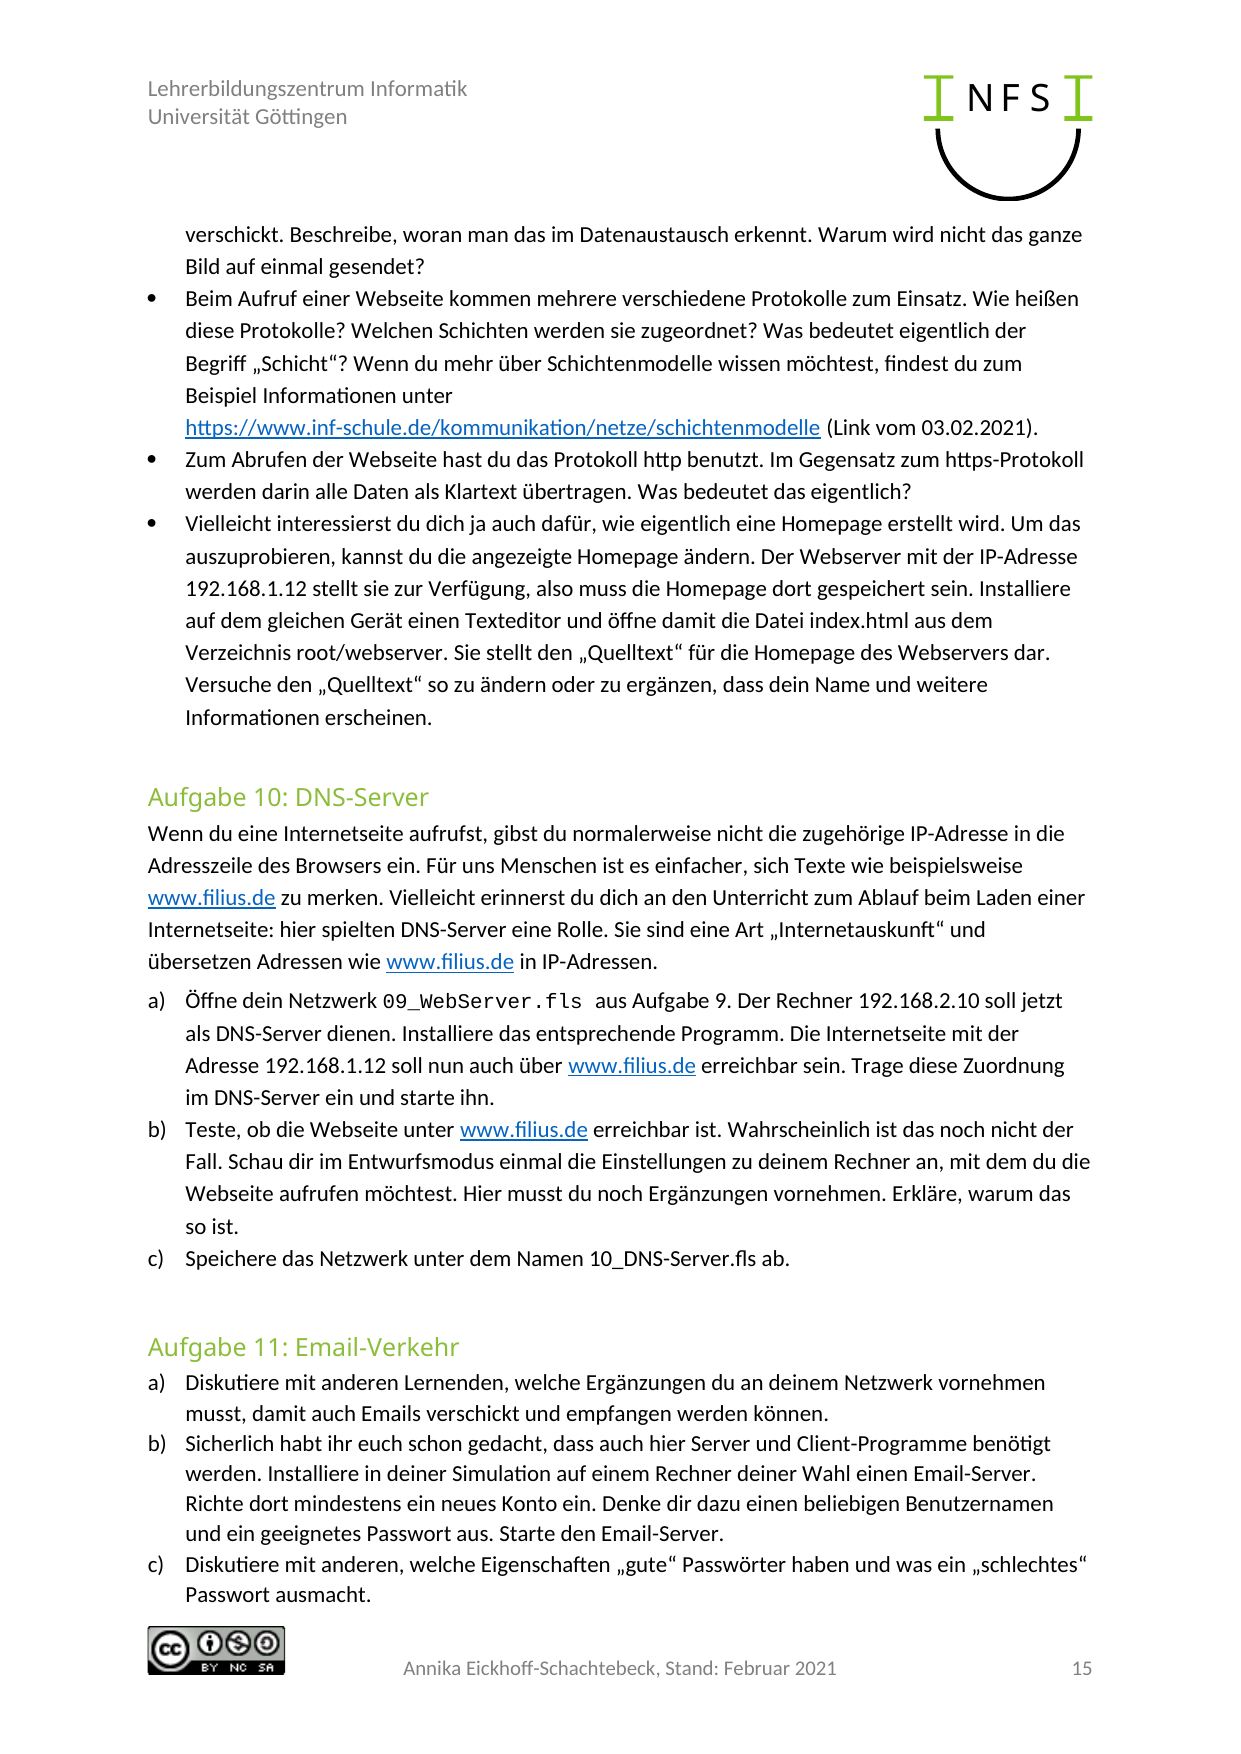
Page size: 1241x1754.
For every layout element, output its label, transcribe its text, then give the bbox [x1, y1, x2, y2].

list Teste, ob die Webseite unter www.filius.de erreichbar ist. Wahrscheinlich ist das noch nicht der Fall. Schau dir im Entwurfsmodus einmal die Einstellungen zu deinem Rechner an, mit dem du die Webseite aufrufen möchtest. Hier musst du noch Ergänzungen vornehmen. Erkläre, warum das so ist. [148, 1115, 1093, 1240]
text Wenn du eine Internetseite aufrufst, gibst du normalerweise nicht die zugehörige IP-Adresse in die Adresszeile des Browsers ein. Für uns Menschen ist es einfacher, sich Texte wie beispielsweise www.filius.de zu merken. Vielleicht erinnerst du dich an den Unterricht zum Ablauf beim Laden einer Internetseite: hier spielten DNS-Server eine Rolle. Sie sind eine Art „Internetauskunft“ und übersetzen Adressen wie www.filius.de in IP-Adressen. [148, 819, 1093, 976]
picture [147, 1626, 286, 1675]
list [148, 220, 1093, 280]
list Öffne dein Netzwerk 09_WebServer.fls aus Aufgabe 9. Der Rechner 192.168.2.10 soll jetzt als DNS-Server dienen. Installiere das entsprechende Programm. Die Internetseite mit der Adresse 192.168.1.12 soll nun auch über www.filius.de erreichbar sein. Trage diese Zuordnung im DNS-Server ein und starte ihn. [148, 986, 1093, 1111]
list Beim Aufruf einer Webseite kommen mehrere verschiedene Protokolle zum Einsatz. Wie heißen diese Protokolle? Welchen Schichten werden sie zugeordnet? Was bedeutet eigentlich der Begriff „Schicht“? Wenn du mehr über Schichtenmodelle wissen möchtest, findest du zum Beispiel Informationen unter https://www.inf-schule.de/kommunikation/netze/schichtenmodelle (Link vom 03.02.2021). [148, 284, 1093, 441]
list Speichere das Netzwerk unter dem Namen 10_DNS-Server.fls ab. [148, 1244, 1093, 1272]
list Diskutiere mit anderen, welche Eigenschaften „gute“ Passwörter haben und was ein „schlechtes“ Passwort ausmacht. [148, 1550, 1093, 1608]
list Diskutiere mit anderen Lernenden, welche Ergänzungen du an deinem Netzwerk vornehmen musst, damit auch Emails verschickt und empfangen werden können. [148, 1368, 1093, 1427]
subtitle Aufgabe 10: DNS-Server [148, 779, 1093, 814]
list Vielleicht interessierst du dich ja auch dafür, wie eigentlich eine Homepage erstellt wird. Um das auszuprobieren, kannst du die angezeigte Homepage ändern. Der Webserver mit der IP-Adresse 192.168.1.12 stellt sie zur Verfügung, also muss die Homepage dort gespeichert sein. Installiere auf dem gleichen Gerät einen Texteditor und öffne damit die Datei index.html aus dem Verzeichnis root/webserver. Sie stellt den „Quelltext“ für die Homepage des Webservers dar. Versuche den „Quelltext“ so zu ändern oder zu ergänzen, dass dein Name und weitere Informationen erscheinen. [148, 509, 1093, 731]
list Sicherlich habt ihr euch schon gedacht, dass auch hier Server und Client-Programme benötigt werden. Installiere in deiner Simulation auf einem Rechner deiner Wahl einen Email-Server. Richte dort mindestens ein neues Konto ein. Denke dir dazu einen beliebigen Benutzernamen und ein geeignetes Passwort aus. Starte den Email-Server. [148, 1429, 1093, 1547]
list Zum Abrufen der Webseite hast du das Protokoll http benutzt. Im Gegensatz zum https-Protokoll werden darin alle Daten als Klartext übertragen. Was bedeutet das eigentlich? [148, 445, 1093, 505]
subtitle Aufgabe 11: Email-Verkehr [148, 1329, 1093, 1363]
